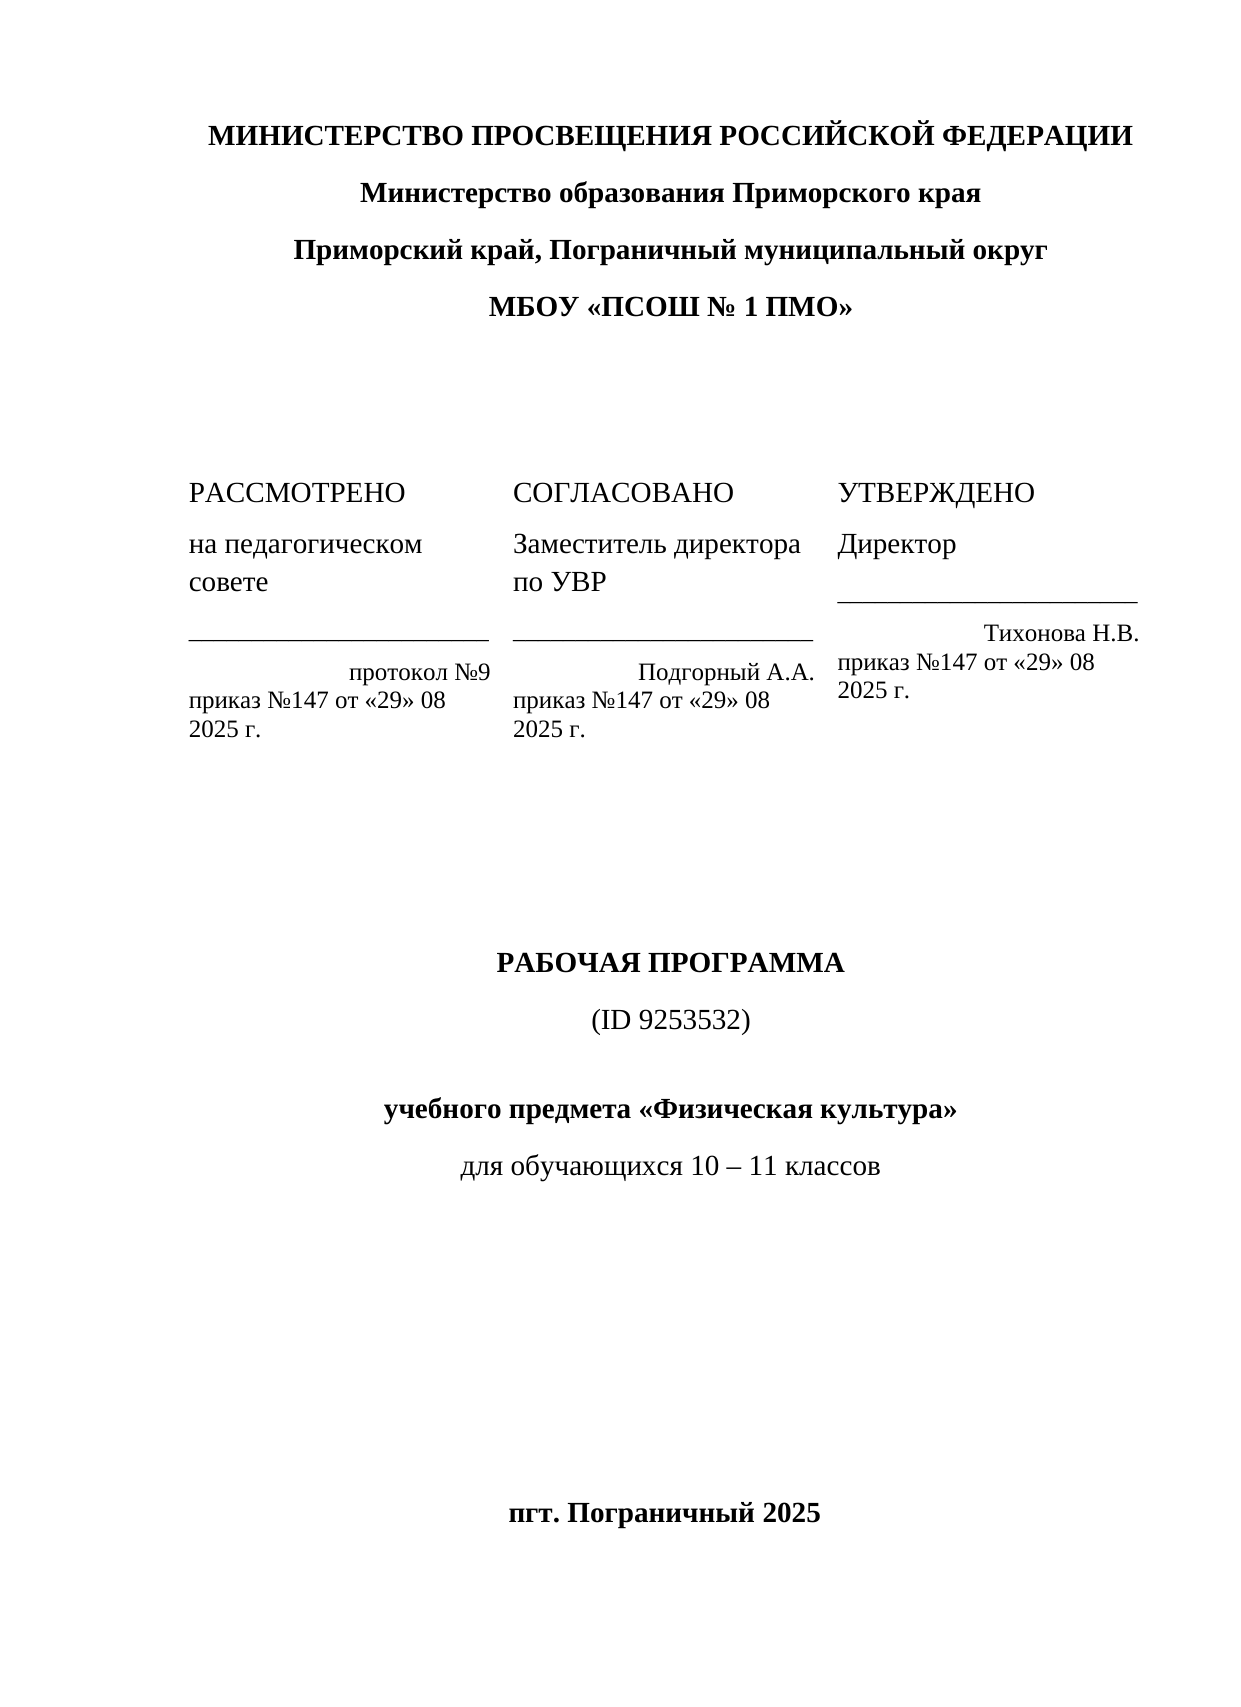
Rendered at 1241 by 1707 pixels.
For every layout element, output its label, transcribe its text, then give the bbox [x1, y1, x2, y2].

text МБОУ «ПСОШ № 1 ПМО» [190, 289, 1152, 323]
text учебного предмета «Физическая культура» [190, 1091, 1152, 1125]
text Министерство образования Приморского края [190, 175, 1152, 209]
text пгт. Пограничный 2025 [177, 1495, 1152, 1528]
text МИНИСТЕРСТВО ПРОСВЕЩЕНИЯ РОССИЙСКОЙ ФЕДЕРАЦИИ [190, 118, 1152, 152]
text (ID 9253532) [190, 1002, 1152, 1036]
table_header УТВЕРЖДЕНО Директор ________________________ Тихонова Н.В. приказ №147 от «29» 08 2025 г. [826, 475, 1151, 784]
text для обучающихся 10 – 11 классов [190, 1148, 1152, 1182]
table_header СОГЛАСОВАНО Заместитель директора по УВР ________________________ Подгорный А.А. приказ №147 от «29» 08 2025 г. [502, 475, 826, 784]
table_header РАССМОТРЕНО на педагогическом совете ________________________ протокол №9 приказ №147 от «29» 08 2025 г. [177, 475, 502, 784]
text Приморский край, Пограничный муниципальный округ [190, 232, 1152, 266]
text РАБОЧАЯ ПРОГРАММА [190, 945, 1152, 979]
